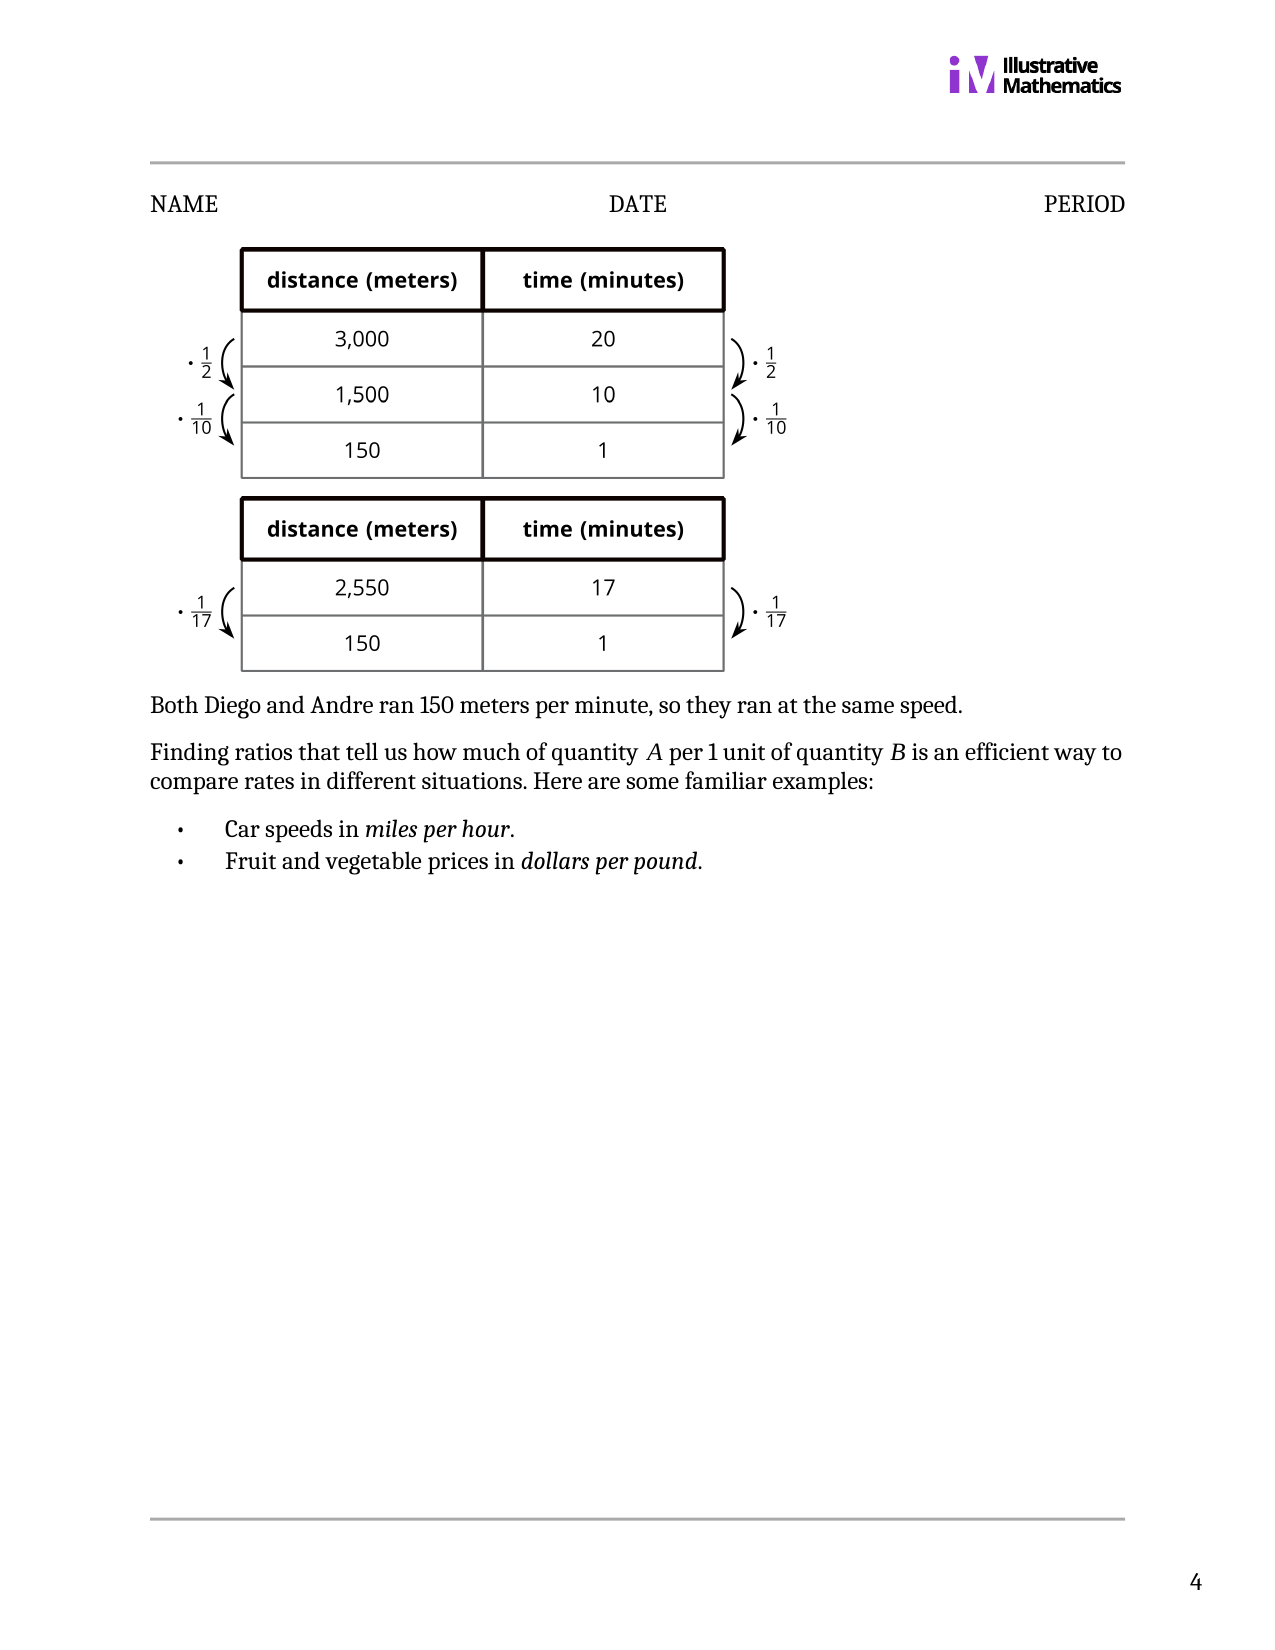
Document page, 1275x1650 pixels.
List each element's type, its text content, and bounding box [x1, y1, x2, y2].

list Car speeds in miles per hour. [175, 814, 1125, 843]
picture [949, 55, 1121, 93]
text Finding ratios that tell us how much of quantity per 1 unit of quantity is an efficient way to compare rates in different situations. Here are some familiar examples: [150, 738, 1125, 796]
picture [168, 247, 797, 479]
text Both Diego and Andre ran 150 meters per minute, so they ran at the same speed. [150, 691, 1125, 719]
list Fruit and vegetable prices in dollars per pound. [175, 847, 1125, 876]
picture [168, 496, 797, 672]
